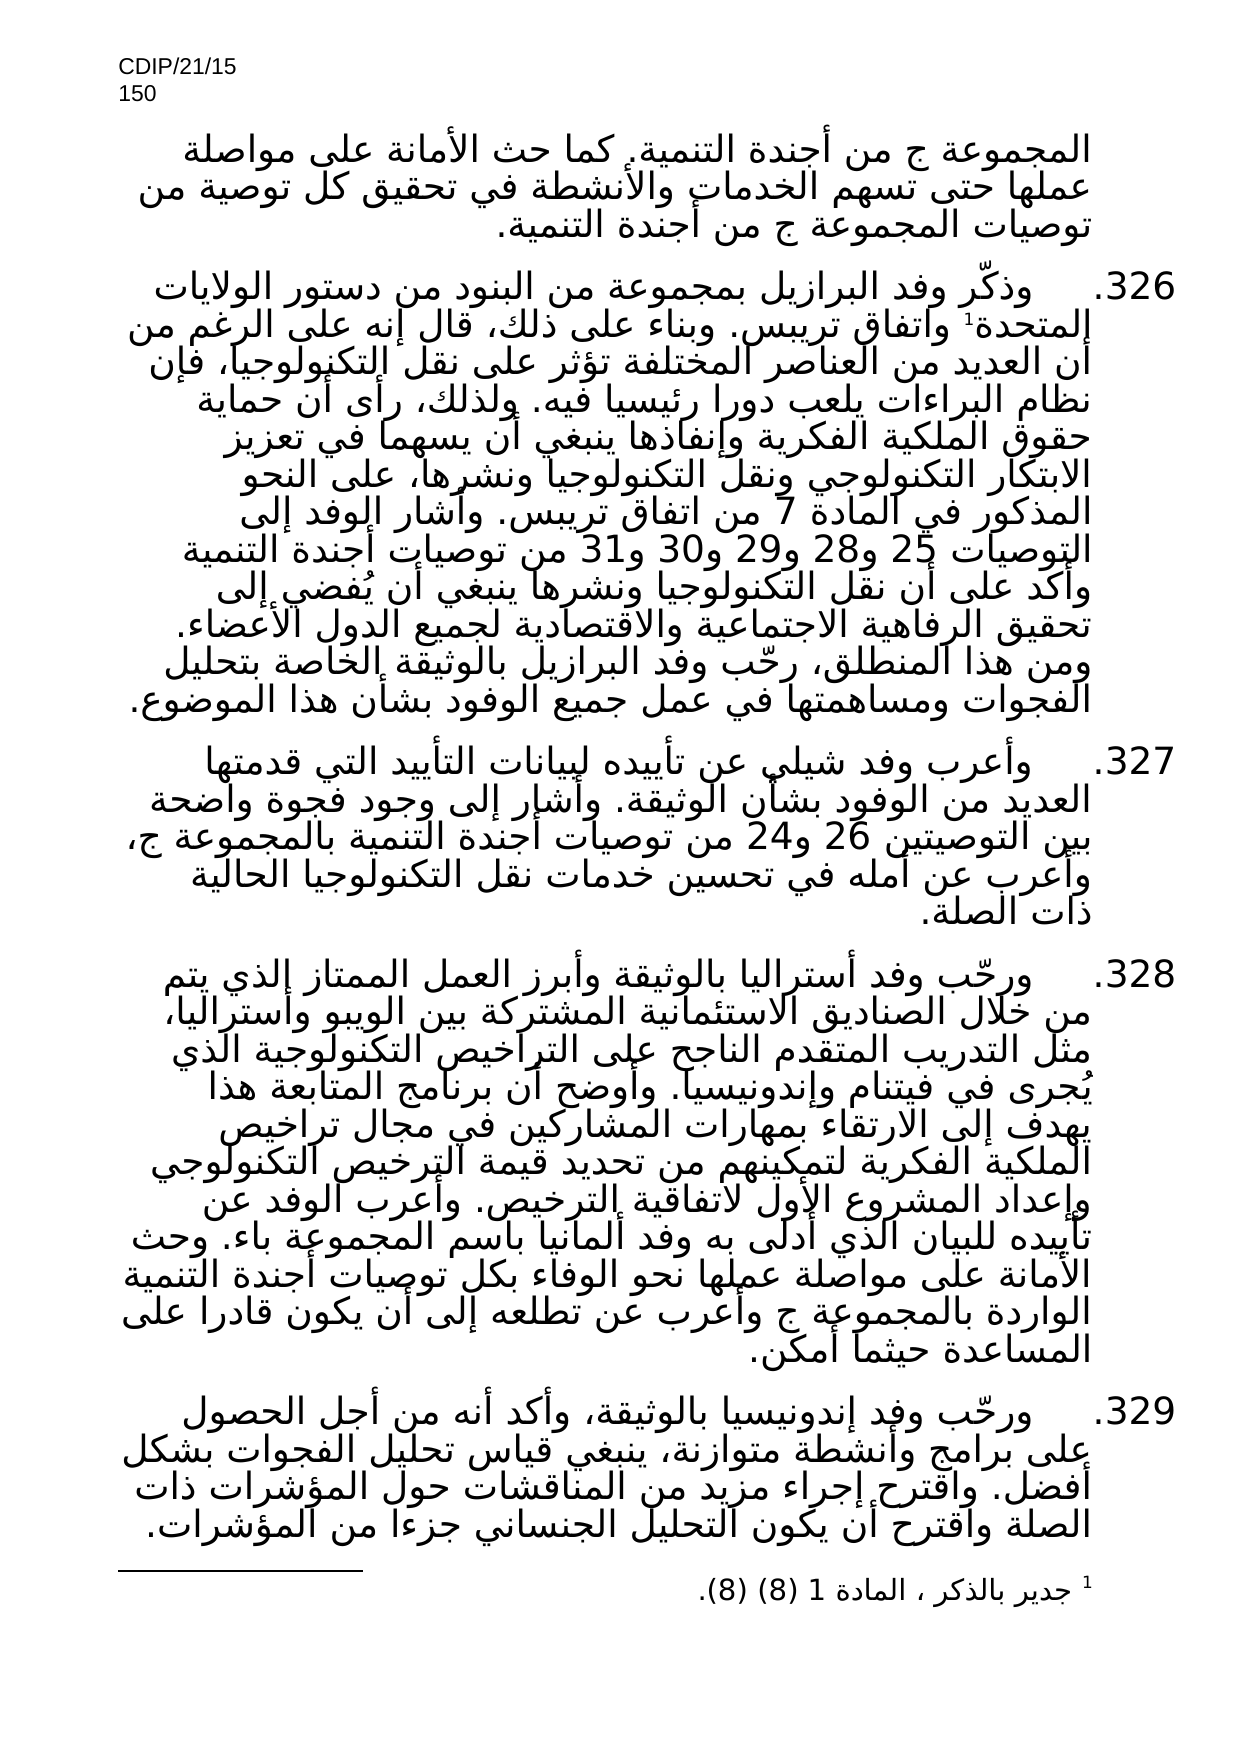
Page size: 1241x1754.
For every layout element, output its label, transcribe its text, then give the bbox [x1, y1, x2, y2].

text ورحّب وفد أستراليا بالوثيقة وأبرز العمل الممتاز الذي يتم من خلال الصناديق الاستئمانية المشتركة بين الويبو وأستراليا، مثل التدريب المتقدم الناجح على التراخيص التكنولوجية الذي يُجرى في فيتنام وإندونيسيا. وأوضح أن برنامج المتابعة هذا يهدف إلى الارتقاء بمهارات المشاركين في مجال تراخيص الملكية الفكرية لتمكينهم من تحديد قيمة الترخيص التكنولوجي وإعداد المشروع الأول لاتفاقية الترخيص. وأعرب الوفد عن تأييده للبيان الذي أدلى به وفد ألمانيا باسم المجموعة باء. وحث الأمانة على مواصلة عملها نحو الوفاء بكل توصيات أجندة التنمية الواردة بالمجموعة ج وأعرب عن تطلعه إلى أن يكون قادرا على المساعدة حيثما أمكن. [118, 957, 1092, 1370]
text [118, 132, 1092, 245]
text وأعرب وفد شيلي عن تأييده لبيانات التأييد التي قدمتها العديد من الوفود بشأن الوثيقة. وأشار إلى وجود فجوة واضحة بين التوصيتين 26 و24 من توصيات أجندة التنمية بالمجموعة ج، وأعرب عن أمله في تحسين خدمات نقل التكنولوجيا الحالية ذات الصلة. [118, 745, 1092, 932]
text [118, 1395, 1092, 1545]
text وذكّر وفد البرازيل بمجموعة من البنود من دستور الولايات المتحدة واتفاق تريبس. وبناء على ذلك، قال إنه على الرغم من أن العديد من العناصر المختلفة تؤثر على نقل التكنولوجيا، فإن نظام البراءات يلعب دورا رئيسيا فيه. ولذلك، رأى أن حماية حقوق الملكية الفكرية وإنفاذها ينبغي أن يسهما في تعزيز الابتكار التكنولوجي ونقل التكنولوجيا ونشرها، على النحو المذكور في المادة 7 من اتفاق تريبس. وأشار الوفد إلى التوصيات 25 و28 و29 و30 و31 من توصيات أجندة التنمية وأكد على أن نقل التكنولوجيا ونشرها ينبغي أن يُفضي إلى تحقيق الرفاهية الاجتماعية والاقتصادية لجميع الدول الأعضاء. ومن هذا المنطلق، رحّب وفد البرازيل بالوثيقة الخاصة بتحليل الفجوات ومساهمتها في عمل جميع الوفود بشأن هذا الموضوع. [118, 270, 1092, 720]
